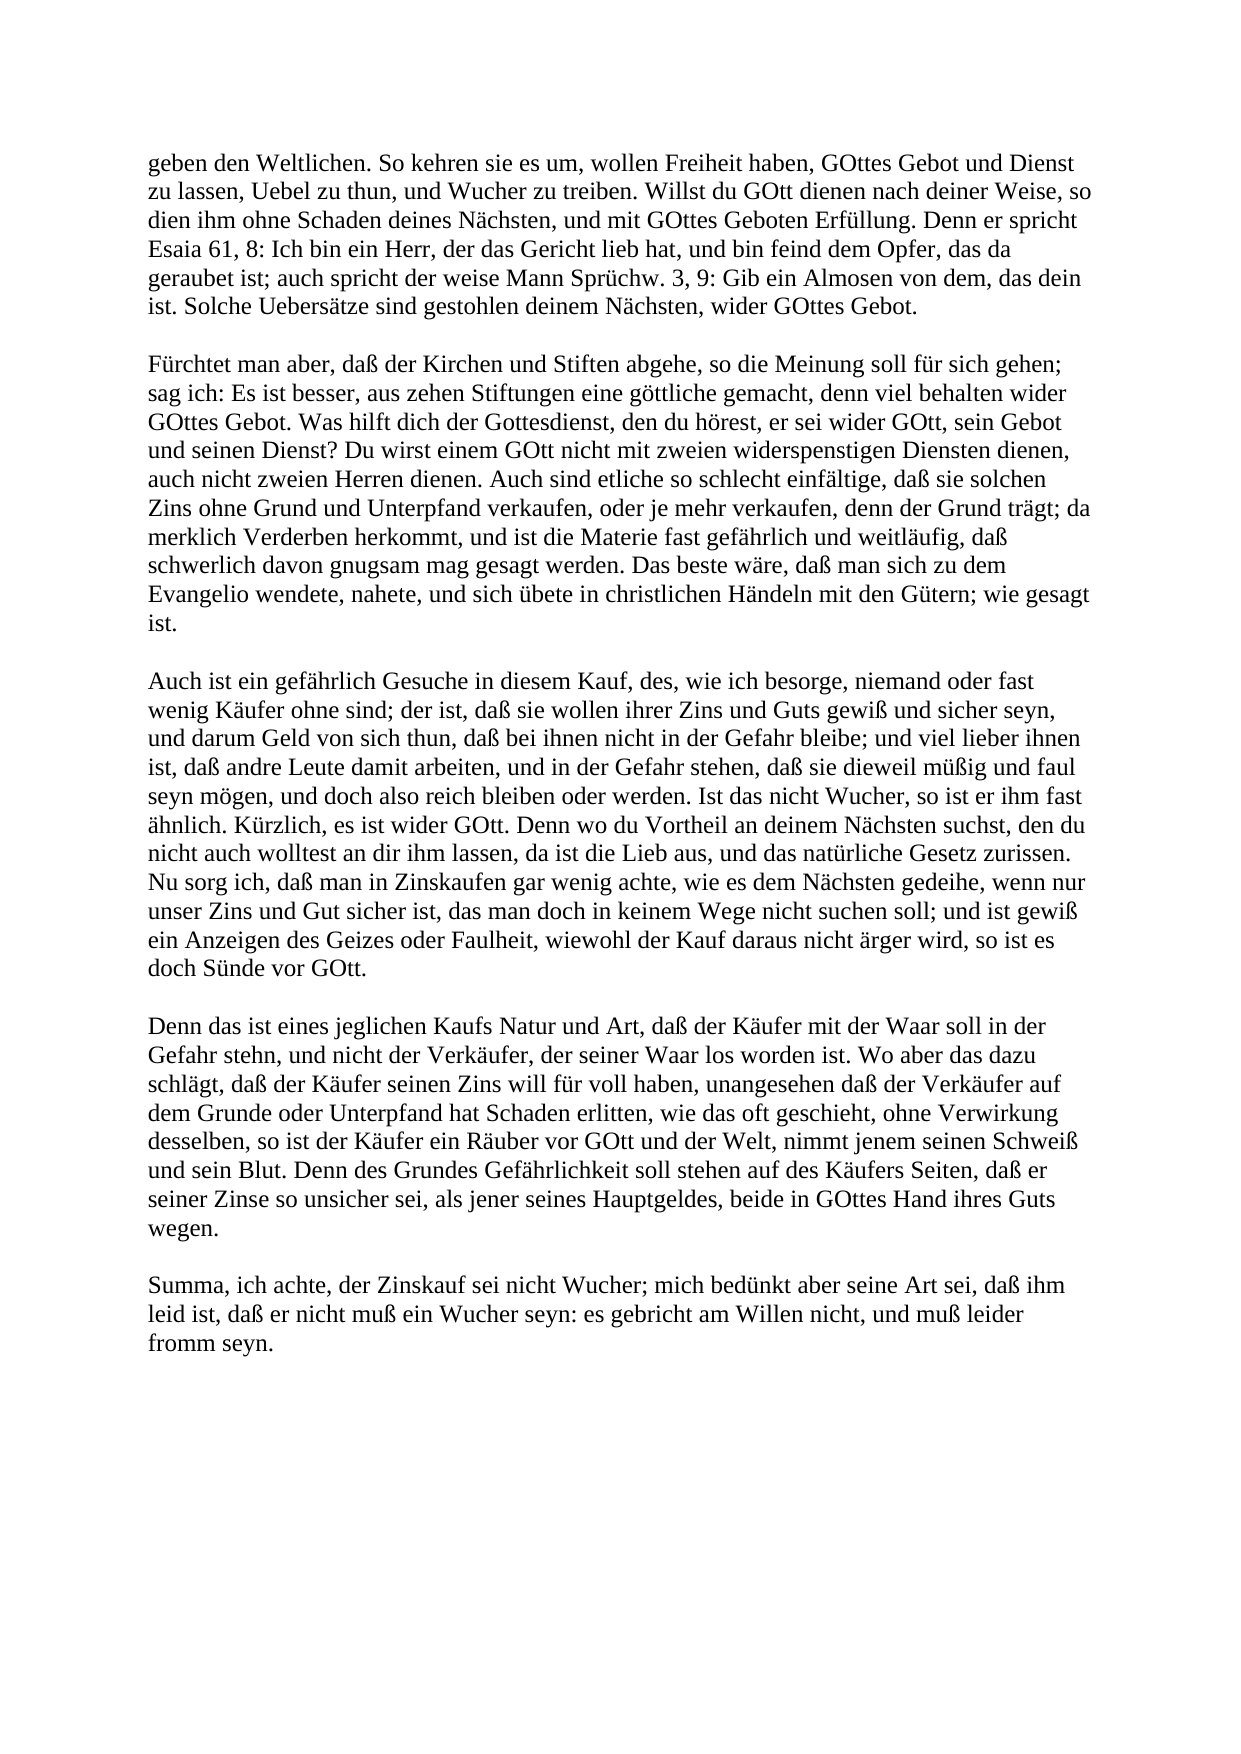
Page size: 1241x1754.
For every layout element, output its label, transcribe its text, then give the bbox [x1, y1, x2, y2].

text Auch ist ein gefährlich Gesuche in diesem Kauf, des, wie ich besorge, niemand oder fast wenig Käufer ohne sind; der ist, daß sie wollen ihrer Zins und Guts gewiß und sicher seyn, und darum Geld von sich thun, daß bei ihnen nicht in der Gefahr bleibe; und viel lieber ihnen ist, daß andre Leute damit arbeiten, und in der Gefahr stehen, daß sie dieweil müßig und faul seyn mögen, und doch also reich bleiben oder werden. Ist das nicht Wucher, so ist er ihm fast ähnlich. Kürzlich, es ist wider GOtt. Denn wo du Vortheil an deinem Nächsten suchst, den du nicht auch wolltest an dir ihm lassen, da ist die Lieb aus, und das natürliche Gesetz zurissen. Nu sorg ich, daß man in Zinskaufen gar wenig achte, wie es dem Nächsten gedeihe, wenn nur unser Zins und Gut sicher ist, das man doch in keinem Wege nicht suchen soll; und ist gewiß ein Anzeigen des Geizes oder Faulheit, wiewohl der Kauf daraus nicht ärger wird, so ist es doch Sünde vor GOtt. [148, 666, 1093, 982]
text Fürchtet man aber, daß der Kirchen und Stiften abgehe, so die Meinung soll für sich gehen; sag ich: Es ist besser, aus zehen Stiftungen eine göttliche gemacht, denn viel behalten wider GOttes Gebot. Was hilft dich der Gottesdienst, den du hörest, er sei wider GOtt, sein Gebot und seinen Dienst? Du wirst einem GOtt nicht mit zweien widerspenstigen Diensten dienen, auch nicht zweien Herren dienen. Auch sind etliche so schlecht einfältige, daß sie solchen Zins ohne Grund und Unterpfand verkaufen, oder je mehr verkaufen, denn der Grund trägt; da merklich Verderben herkommt, und ist die Materie fast gefährlich und weitläufig, daß schwerlich davon gnugsam mag gesagt werden. Das beste wäre, daß man sich zu dem Evangelio wendete, nahete, und sich übete in christlichen Händeln mit den Gütern; wie gesagt ist. [148, 349, 1093, 637]
text Denn das ist eines jeglichen Kaufs Natur und Art, daß der Käufer mit der Waar soll in der Gefahr stehn, und nicht der Verkäufer, der seiner Waar los worden ist. Wo aber das dazu schlägt, daß der Käufer seinen Zins will für voll haben, unangesehen daß der Verkäufer auf dem Grunde oder Unterpfand hat Schaden erlitten, wie das oft geschieht, ohne Verwirkung desselben, so ist der Käufer ein Räuber vor GOtt und der Welt, nimmt jenem seinen Schweiß und sein Blut. Denn des Grundes Gefährlichkeit soll stehen auf des Käufers Seiten, daß er seiner Zinse so unsicher sei, als jener seines Hauptgeldes, beide in GOttes Hand ihres Guts wegen. [148, 1011, 1093, 1241]
text Summa, ich achte, der Zinskauf sei nicht Wucher; mich bedünkt aber seine Art sei, daß ihm leid ist, daß er nicht muß ein Wucher seyn: es gebricht am Willen nicht, und muß leider fromm seyn. [148, 1271, 1093, 1357]
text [148, 148, 1093, 320]
